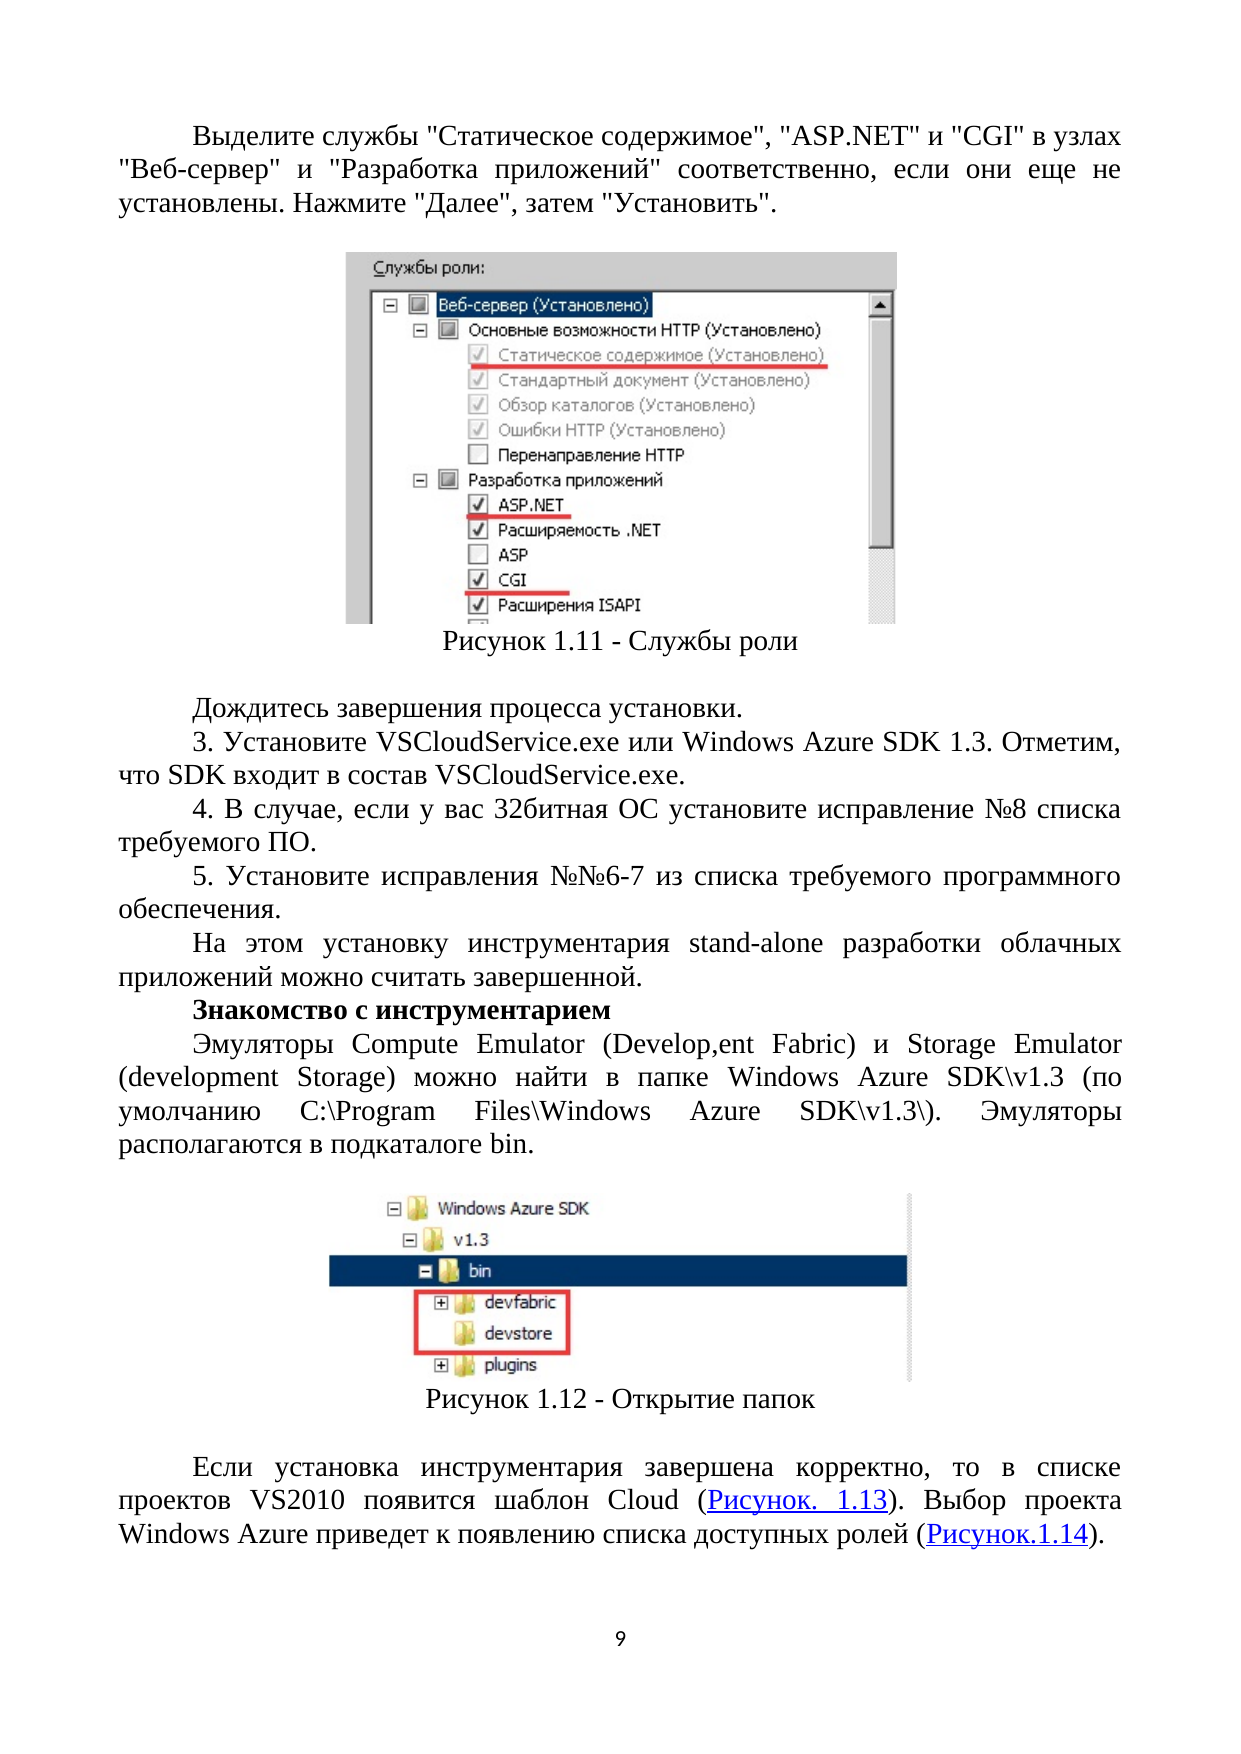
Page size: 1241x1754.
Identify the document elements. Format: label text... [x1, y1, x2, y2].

picture [343, 252, 897, 624]
text 4. В случае, если у вас 32битная ОС установите исправление №8 списка требуемого ПО. [118, 791, 1122, 858]
text Эмуляторы Compute Emulator (Develop,ent Fabric) и Storage Emulator (development Storage) можно найти в папке Windows Azure SDK\v1.3 (по умолчанию C:\Program Files\Windows Azure SDK\v1.3\). Эмуляторы располагаются в подкаталоге bin. [118, 1026, 1122, 1160]
text Знакомство с инструментарием [118, 992, 1122, 1026]
text 3. Установите VSCloudService.exe или Windows Azure SDK 1.3. Отметим, что SDK входит в состав VSCloudService.exe. [118, 724, 1122, 791]
text Дождитесь завершения процесса установки. [118, 690, 1122, 724]
text Если установка инструментария завершена корректно, то в списке проектов VS2010 появится шаблон Cloud (Рисунок. 1.13). Выбор проекта Windows Azure приведет к появлению списка доступных ролей (Рисунок.1.14). [118, 1449, 1122, 1549]
text 5. Установите исправления №№6-7 из списка требуемого программного обеспечения. [118, 858, 1122, 925]
text Рисунок 1.12 - Открытие папок [118, 1382, 1122, 1415]
picture [328, 1193, 912, 1382]
text Выделите службы "Статическое содержимое", "ASP.NET" и "CGI" в узлах "Веб-сервер" и "Разработка приложений" соответственно, если они еще не установлены. Нажмите "Далее", затем "Установить". [118, 118, 1122, 219]
text На этом установку инструментария stand-alone разработки облачных приложений можно считать завершенной. [118, 925, 1122, 992]
text Рисунок 1.11 - Службы роли [118, 623, 1122, 657]
